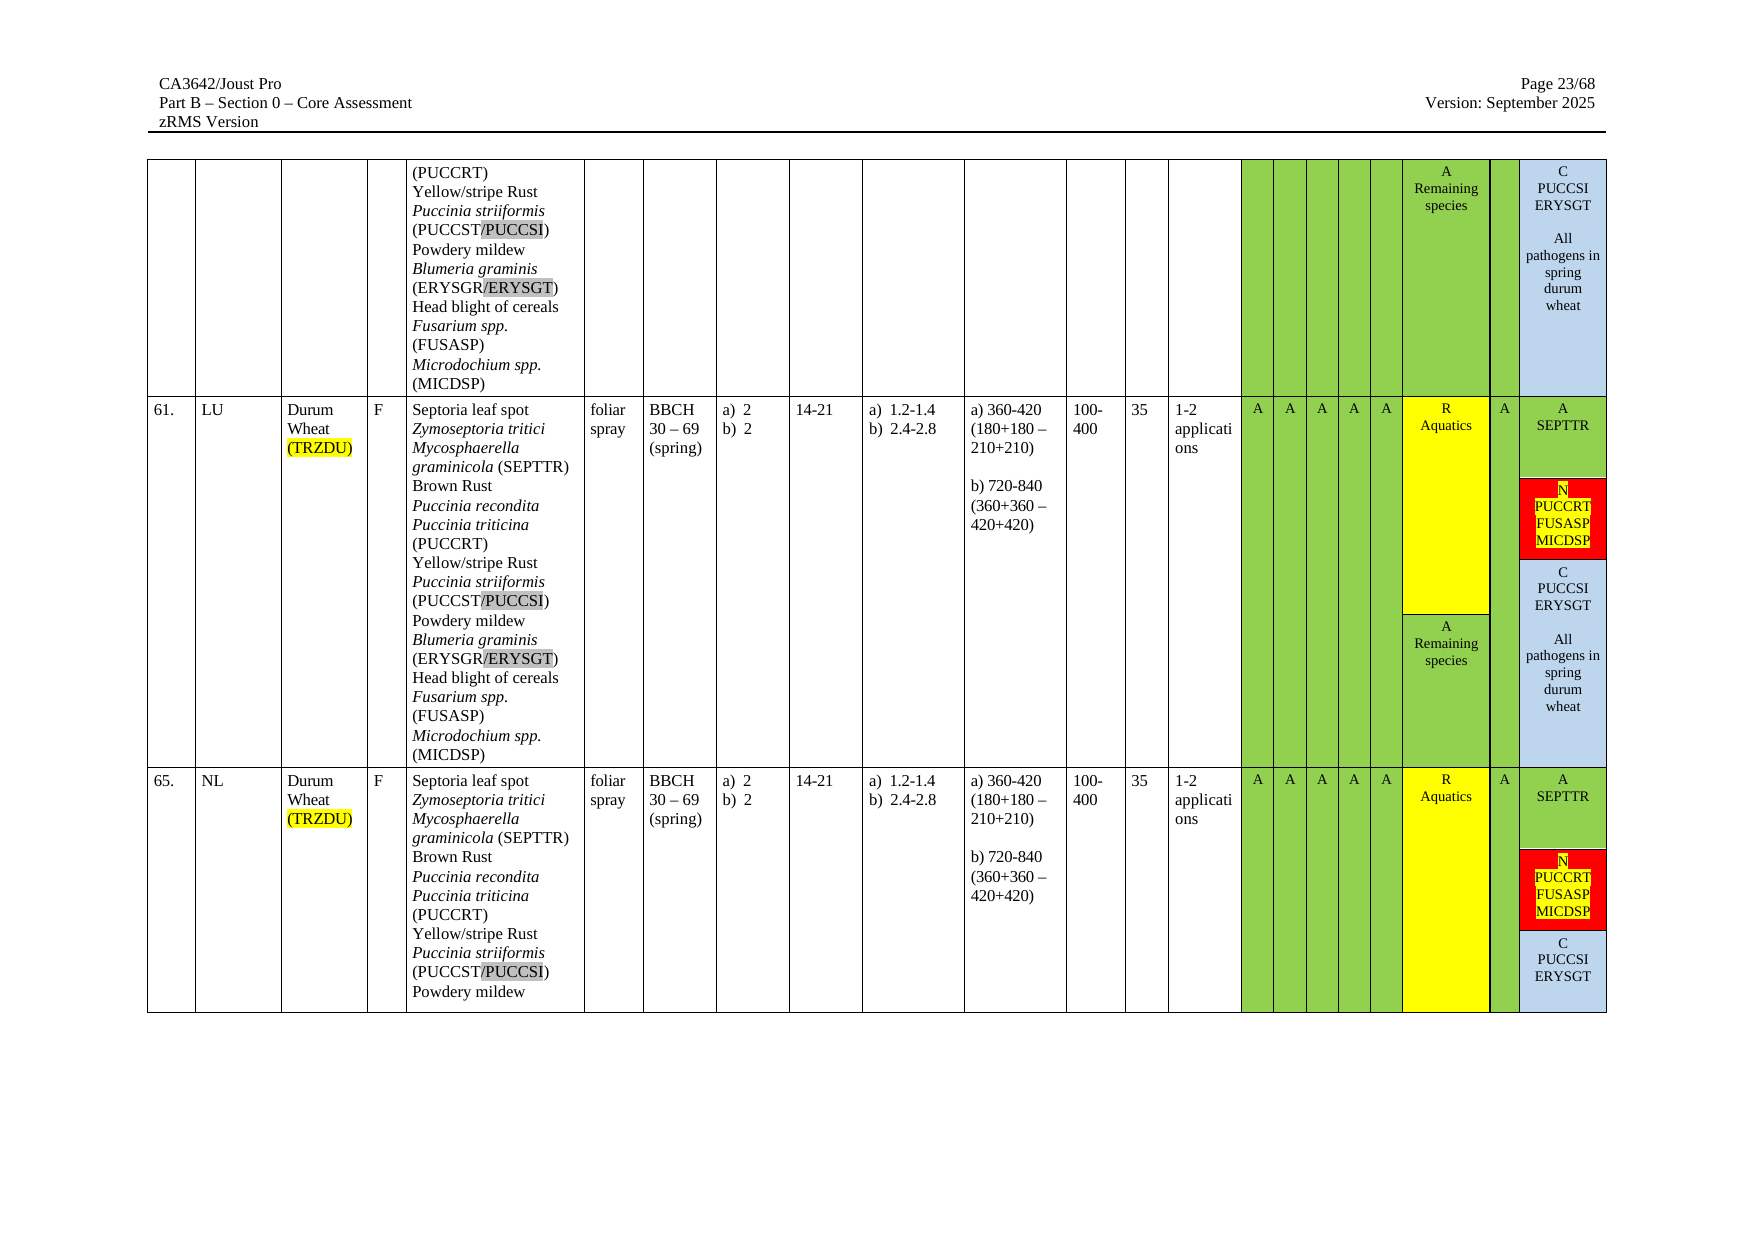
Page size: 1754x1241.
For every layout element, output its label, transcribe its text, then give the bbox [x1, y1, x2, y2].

table_cell A [1339, 397, 1370, 767]
table_cell 14-21 [790, 768, 862, 1012]
table_cell A Remaining species [1403, 615, 1489, 767]
table_cell A Remaining species [1403, 160, 1489, 396]
table_cell A [1307, 397, 1338, 767]
table_cell A [1491, 768, 1519, 1012]
table_cell a) 1.2-1.4 b) 2.4-2.8 [863, 397, 964, 767]
table_cell A [1371, 768, 1402, 1012]
table_cell A SEPTTR [1520, 768, 1606, 848]
table_cell NL [196, 768, 281, 1012]
table_cell foliar spray [585, 768, 643, 1012]
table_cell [407, 768, 584, 1012]
table_cell A [1274, 768, 1306, 1012]
table_cell A [1242, 397, 1273, 767]
table_cell A [1371, 397, 1402, 767]
table_cell 35 [1126, 397, 1168, 767]
table_cell 1-2 applications [1169, 397, 1241, 767]
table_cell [1520, 931, 1606, 1012]
table_cell A SEPTTR [1520, 397, 1606, 477]
table_cell 35 [1126, 768, 1168, 1012]
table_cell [965, 768, 1066, 1012]
table_cell a) 360-420 (180+180 – 210+210) b) 720-840 (360+360 – 420+420) [965, 397, 1066, 767]
table_cell BBCH 30 – 69 (spring) [644, 397, 716, 767]
table_cell Durum Wheat (TRZDU) [282, 397, 367, 767]
table_cell F [368, 768, 406, 1012]
table_cell LU [196, 397, 281, 767]
table_cell A [1274, 397, 1306, 767]
table_cell 100-400 [1067, 397, 1125, 767]
table_cell A [1242, 768, 1273, 1012]
table_cell N PUCCRT FUSASP MICDSP [1520, 479, 1606, 559]
table_cell 100-400 [1067, 768, 1125, 1012]
table_cell 14-21 [790, 397, 862, 767]
table_cell a) 1.2-1.4 b) 2.4-2.8 [863, 768, 964, 1012]
table_cell a) 2 b) 2 [717, 397, 789, 767]
table_cell Durum Wheat (TRZDU) [282, 768, 367, 1012]
table_cell [148, 397, 195, 767]
table_cell BBCH 30 – 69 (spring) [644, 768, 716, 1012]
table_cell foliar spray [585, 397, 643, 767]
table_cell 1-2 applications [1169, 768, 1241, 1012]
table_cell N PUCCRT FUSASP MICDSP [1520, 850, 1606, 930]
table_cell F [368, 397, 406, 767]
table_cell R Aquatics [1403, 397, 1489, 614]
table_cell a) 2 b) 2 [717, 768, 789, 1012]
table_cell A [1491, 397, 1519, 767]
table_cell R Aquatics [1403, 768, 1489, 1012]
table_cell C PUCCSI ERYSGT All pathogens in spring durum wheat [1520, 560, 1606, 767]
table_cell A [1339, 768, 1370, 1012]
table_cell C PUCCSI ERYSGT All pathogens in spring durum wheat [1520, 160, 1606, 396]
table_cell [148, 768, 195, 1012]
table_cell A [1307, 768, 1338, 1012]
